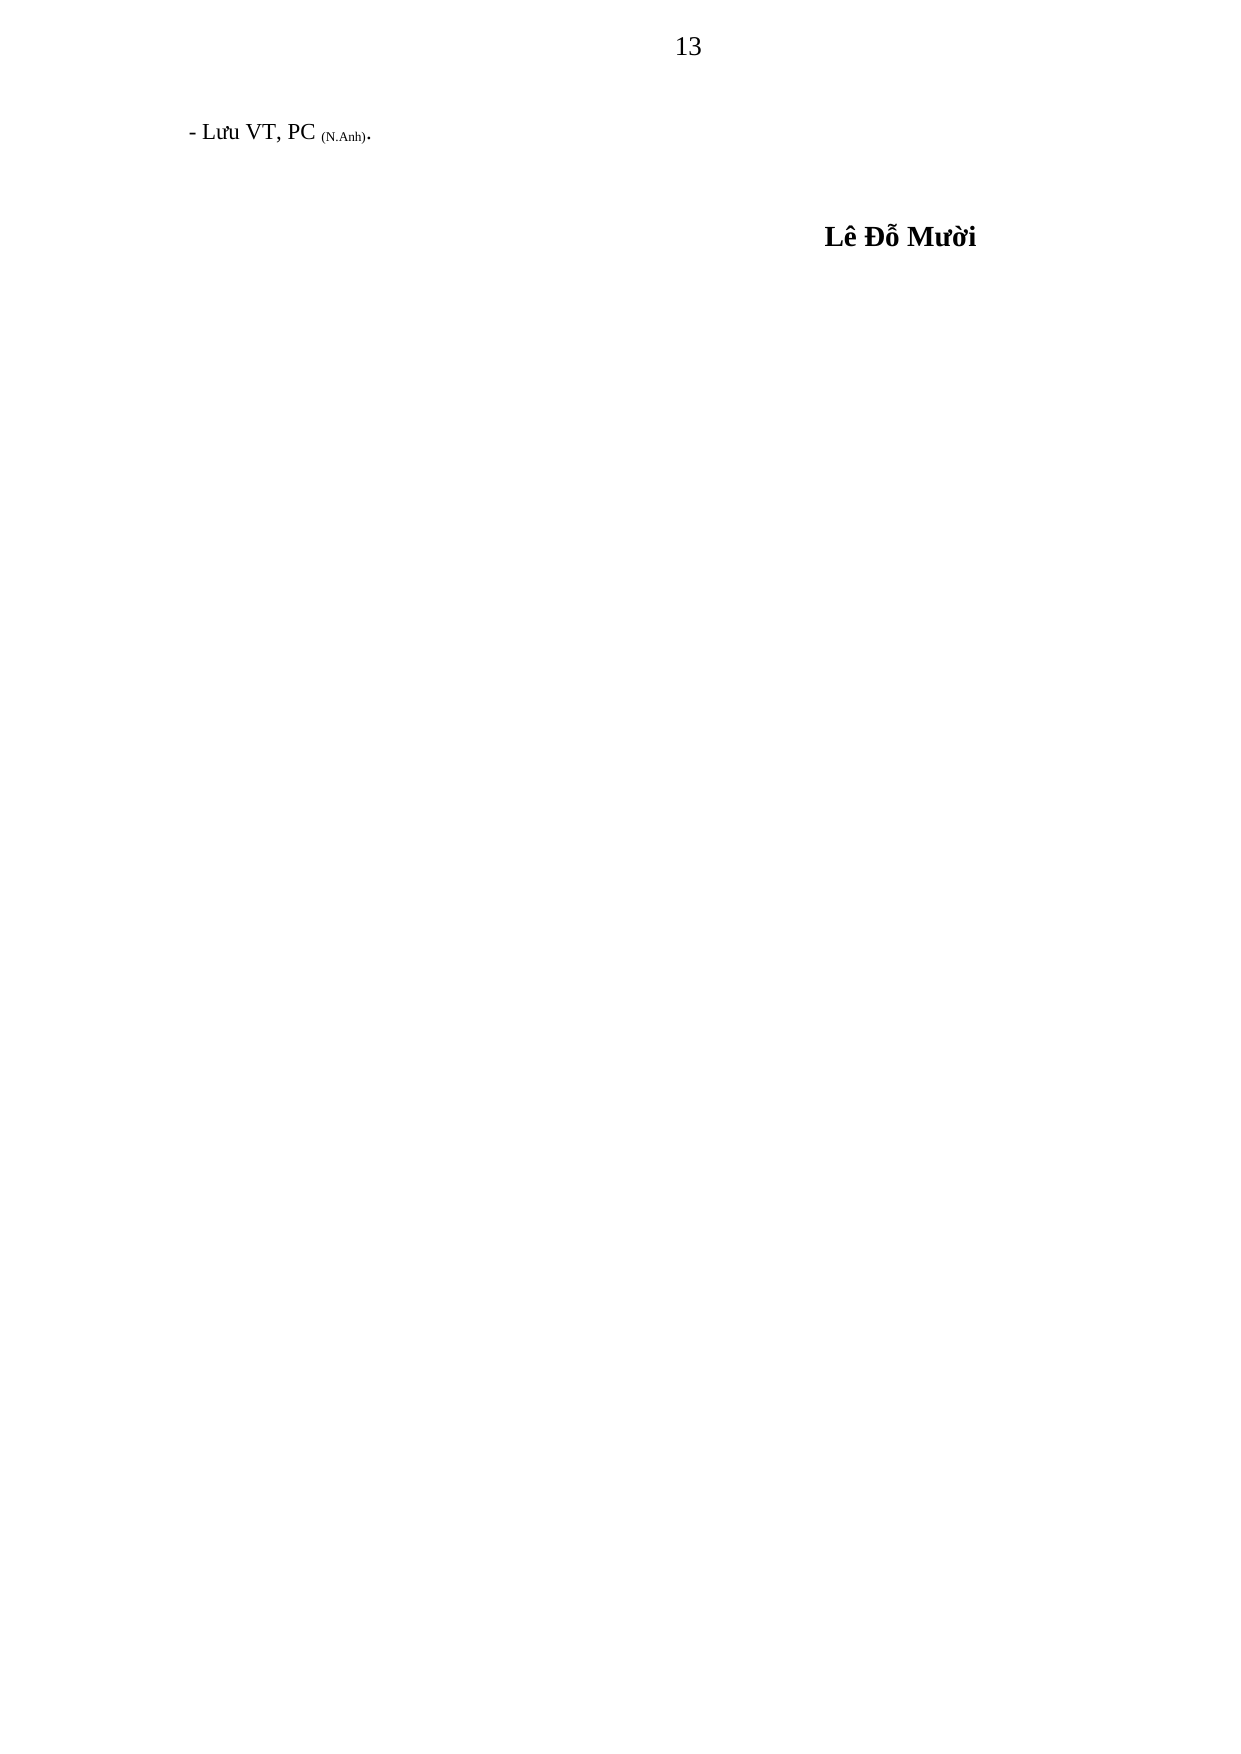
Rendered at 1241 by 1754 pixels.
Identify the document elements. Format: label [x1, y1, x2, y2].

table_header [667, 118, 1133, 252]
table_header [177, 118, 667, 252]
